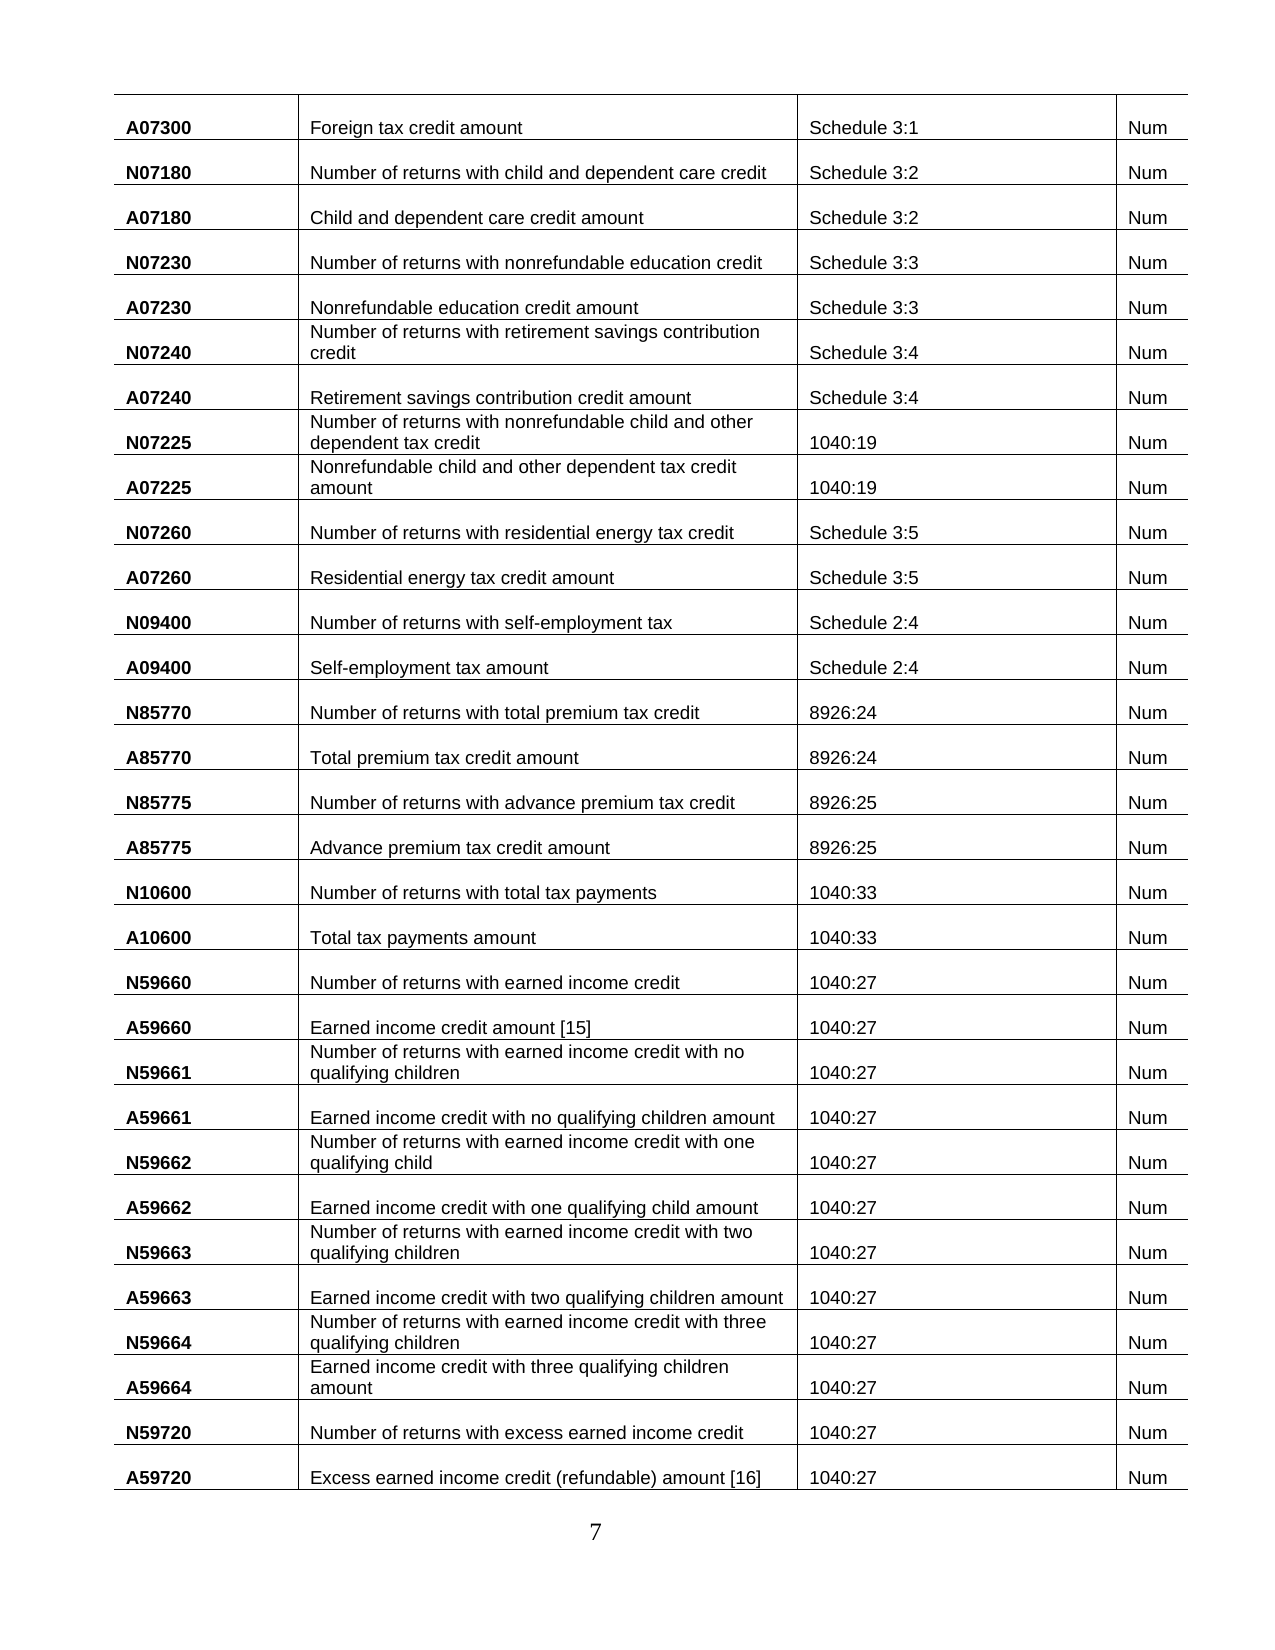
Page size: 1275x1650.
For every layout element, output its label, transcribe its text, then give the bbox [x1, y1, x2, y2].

table_cell Schedule 3:3 [798, 230, 1116, 274]
table_cell Number of returns with earned income credit with one qualifying child [299, 1130, 797, 1174]
table_cell 1040:19 [798, 455, 1116, 499]
table_cell 1040:27 [798, 1130, 1116, 1174]
table_cell A59660 [114, 995, 298, 1039]
table_cell N07260 [114, 500, 298, 544]
table_cell Schedule 3:5 [798, 545, 1116, 589]
table_cell Num [1117, 905, 1188, 949]
table_cell Retirement savings contribution credit amount [299, 365, 797, 409]
table_cell Num [1117, 1310, 1188, 1354]
table_cell N09400 [114, 590, 298, 634]
table_cell Earned income credit with three qualifying children amount [299, 1355, 797, 1399]
table_cell Num [1117, 365, 1188, 409]
table_cell A07260 [114, 545, 298, 589]
table_cell Number of returns with child and dependent care credit [299, 140, 797, 184]
table_cell Number of returns with nonrefundable child and other dependent tax credit [299, 410, 797, 454]
table_cell Num [1117, 590, 1188, 634]
table_cell 1040:27 [798, 1310, 1116, 1354]
table_cell Schedule 3:1 [798, 95, 1116, 139]
table_cell Num [1117, 1085, 1188, 1129]
table_cell N59720 [114, 1400, 298, 1444]
table_cell Schedule 3:2 [798, 185, 1116, 229]
table_cell 1040:27 [798, 1355, 1116, 1399]
table_cell Num [1117, 1400, 1188, 1444]
table_cell Number of returns with nonrefundable education credit [299, 230, 797, 274]
table_cell A07240 [114, 365, 298, 409]
table_cell Schedule 3:2 [798, 140, 1116, 184]
table_cell A59661 [114, 1085, 298, 1129]
table_cell Num [1117, 725, 1188, 769]
table_cell Nonrefundable child and other dependent tax credit amount [299, 455, 797, 499]
table_cell Number of returns with excess earned income credit [299, 1400, 797, 1444]
table_cell Num [1117, 230, 1188, 274]
table_cell Residential energy tax credit amount [299, 545, 797, 589]
table_cell Num [1117, 320, 1188, 364]
table_cell Num [1117, 500, 1188, 544]
table_cell Num [1117, 1265, 1188, 1309]
table_cell 8926:25 [798, 815, 1116, 859]
table_cell Earned income credit with one qualifying child amount [299, 1175, 797, 1219]
table_cell Schedule 2:4 [798, 635, 1116, 679]
table_cell N59664 [114, 1310, 298, 1354]
table_cell A85775 [114, 815, 298, 859]
table_cell A07180 [114, 185, 298, 229]
table_cell Excess earned income credit (refundable) amount [16] [299, 1445, 797, 1489]
table_cell 1040:27 [798, 1175, 1116, 1219]
table_cell Number of returns with earned income credit [299, 950, 797, 994]
table_cell Num [1117, 185, 1188, 229]
table_cell Num [1117, 1355, 1188, 1399]
table_cell N07230 [114, 230, 298, 274]
table_cell Number of returns with self-employment tax [299, 590, 797, 634]
table_cell N07240 [114, 320, 298, 364]
table_cell 1040:27 [798, 1400, 1116, 1444]
table_cell 1040:27 [798, 1085, 1116, 1129]
table_cell 8926:24 [798, 680, 1116, 724]
table_cell Schedule 2:4 [798, 590, 1116, 634]
table_cell Num [1117, 950, 1188, 994]
table_cell N59663 [114, 1220, 298, 1264]
table_cell Schedule 3:5 [798, 500, 1116, 544]
table_cell Number of returns with total premium tax credit [299, 680, 797, 724]
table_cell Num [1117, 995, 1188, 1039]
table_cell A07230 [114, 275, 298, 319]
table_cell Num [1117, 635, 1188, 679]
table_cell Num [1117, 815, 1188, 859]
table_cell 8926:24 [798, 725, 1116, 769]
table_cell A85770 [114, 725, 298, 769]
table_cell A09400 [114, 635, 298, 679]
table_cell Advance premium tax credit amount [299, 815, 797, 859]
table_cell Num [1117, 455, 1188, 499]
table_cell Number of returns with earned income credit with three qualifying children [299, 1310, 797, 1354]
table_cell Number of returns with retirement savings contribution credit [299, 320, 797, 364]
table_cell 1040:33 [798, 860, 1116, 904]
table_cell Num [1117, 275, 1188, 319]
table_cell N59661 [114, 1040, 298, 1084]
table_cell Num [1117, 860, 1188, 904]
table_cell N10600 [114, 860, 298, 904]
table_cell Total tax payments amount [299, 905, 797, 949]
table_cell Number of returns with total tax payments [299, 860, 797, 904]
table_cell Num [1117, 1220, 1188, 1264]
table_cell Foreign tax credit amount [299, 95, 797, 139]
table_cell Number of returns with residential energy tax credit [299, 500, 797, 544]
table_cell Num [1117, 1175, 1188, 1219]
table_cell A59663 [114, 1265, 298, 1309]
table_cell Child and dependent care credit amount [299, 185, 797, 229]
table_cell A07225 [114, 455, 298, 499]
table_cell 1040:27 [798, 1040, 1116, 1084]
table_cell A59664 [114, 1355, 298, 1399]
table_cell A59662 [114, 1175, 298, 1219]
table_cell Schedule 3:4 [798, 320, 1116, 364]
table_cell Number of returns with earned income credit with two qualifying children [299, 1220, 797, 1264]
table_cell 1040:27 [798, 950, 1116, 994]
table_cell Schedule 3:4 [798, 365, 1116, 409]
table_cell N07180 [114, 140, 298, 184]
table_cell 1040:19 [798, 410, 1116, 454]
table_cell Num [1117, 95, 1188, 139]
table_cell A10600 [114, 905, 298, 949]
table_cell Earned income credit amount [15] [299, 995, 797, 1039]
table_cell N59662 [114, 1130, 298, 1174]
table_cell Total premium tax credit amount [299, 725, 797, 769]
table_cell 1040:27 [798, 1220, 1116, 1264]
table_cell N07225 [114, 410, 298, 454]
table_cell 1040:27 [798, 995, 1116, 1039]
table_cell Num [1117, 140, 1188, 184]
table_cell Schedule 3:3 [798, 275, 1116, 319]
table_cell Number of returns with advance premium tax credit [299, 770, 797, 814]
table_cell Earned income credit with no qualifying children amount [299, 1085, 797, 1129]
table_cell Num [1117, 1130, 1188, 1174]
table_cell 1040:33 [798, 905, 1116, 949]
table_cell 1040:27 [798, 1445, 1116, 1489]
table_cell Nonrefundable education credit amount [299, 275, 797, 319]
table_cell Number of returns with earned income credit with no qualifying children [299, 1040, 797, 1084]
table_cell Num [1117, 770, 1188, 814]
table_cell 8926:25 [798, 770, 1116, 814]
table_cell Self-employment tax amount [299, 635, 797, 679]
table_cell 1040:27 [798, 1265, 1116, 1309]
table_cell Num [1117, 1040, 1188, 1084]
table_cell Num [1117, 545, 1188, 589]
table_cell A59720 [114, 1445, 298, 1489]
table_cell Earned income credit with two qualifying children amount [299, 1265, 797, 1309]
table_cell Num [1117, 680, 1188, 724]
table_cell Num [1117, 1445, 1188, 1489]
table_cell A07300 [114, 95, 298, 139]
table_cell Num [1117, 410, 1188, 454]
table_cell N85775 [114, 770, 298, 814]
table_cell N85770 [114, 680, 298, 724]
table_cell N59660 [114, 950, 298, 994]
